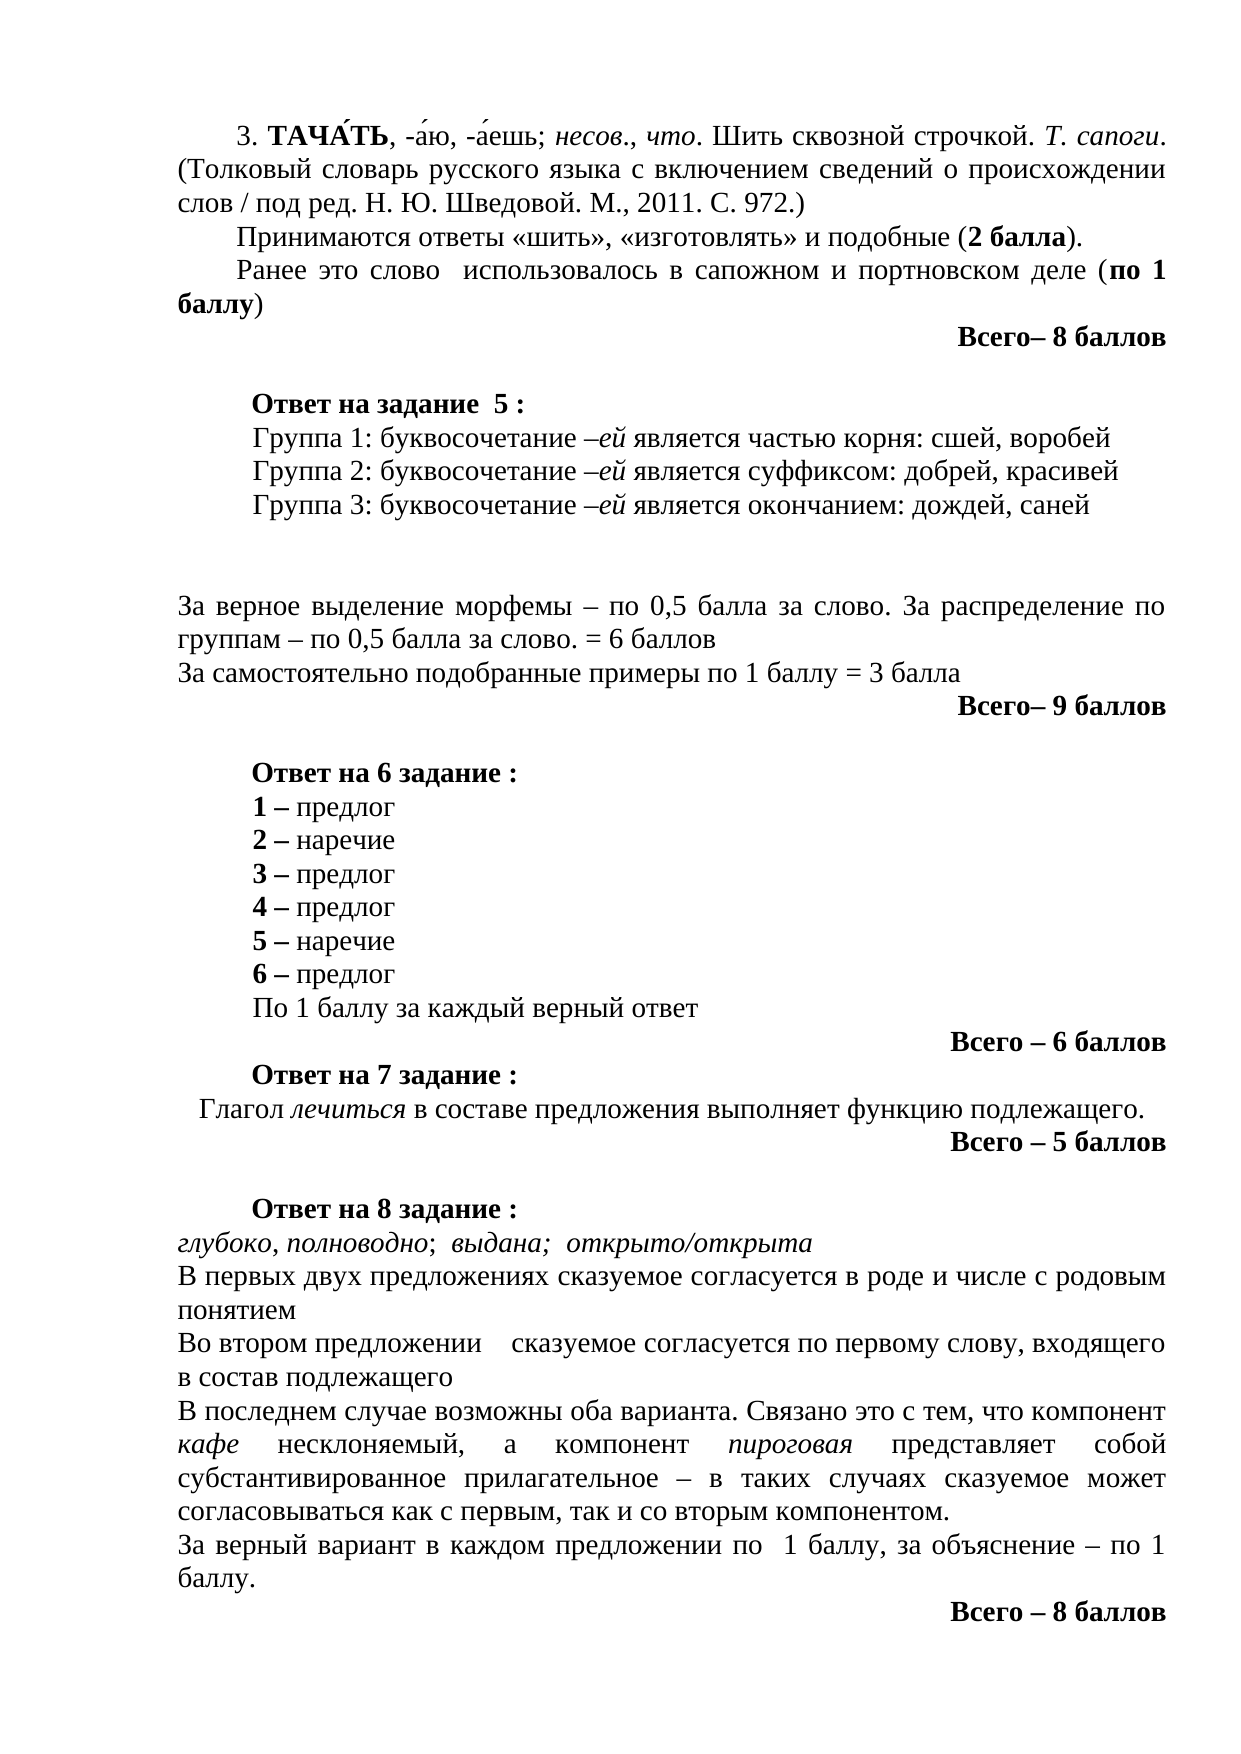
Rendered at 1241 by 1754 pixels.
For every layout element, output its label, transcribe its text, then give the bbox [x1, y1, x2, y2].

text За верное выделение морфемы – по 0,5 балла за слово. За распределение по группам – по 0,5 балла за слово. = 6 баллов [177, 588, 1167, 655]
text 5 – наречие [177, 923, 1167, 957]
text Во втором предложении сказуемое согласуется по первому слову, входящего в состав подлежащего [177, 1326, 1167, 1393]
list Группа 3: буквосочетание –ей является окончанием: дождей, саней [177, 487, 1167, 521]
text Ранее это слово использовалось в сапожном и портновском деле (по 1 баллу) [177, 252, 1167, 319]
text 3. ТАЧА́ТЬ, -а́ю, -а́ешь; несов., что. Шить сквозной строчкой. Т. сапоги. (Толковый словарь русского языка с включением сведений о происхождении слов / под ред. Н. Ю. Шведовой. М., 2011. С. 972.) [177, 118, 1167, 219]
text 2 – наречие [177, 822, 1167, 856]
list Ответ на 7 задание : [177, 1057, 1167, 1091]
text В первых двух предложениях сказуемое согласуется в роде и числе с родовым понятием [177, 1258, 1167, 1326]
text глубоко, полноводно; выдана; открыто/открыта [177, 1225, 1167, 1258]
text За самостоятельно подобранные примеры по 1 баллу = 3 балла [177, 655, 1167, 688]
list Ответ на 8 задание : [177, 1191, 1167, 1225]
text Всего– 9 баллов [177, 688, 1167, 722]
text 4 – предлог [177, 889, 1167, 923]
text Всего – 8 баллов [177, 1594, 1167, 1627]
list Ответ на 6 задание : [177, 755, 1167, 789]
text 3 – предлог [177, 856, 1167, 889]
text Принимаются ответы «шить», «изготовлять» и подобные (2 балла). [177, 219, 1167, 252]
text Всего – 6 баллов [177, 1024, 1167, 1057]
text 6 – предлог [177, 957, 1167, 990]
text Глагол лечиться в составе предложения выполняет функцию подлежащего. [177, 1091, 1167, 1124]
text Всего– 8 баллов [177, 319, 1167, 353]
list Группа 2: буквосочетание –ей является суффиксом: добрей, красивей [177, 453, 1167, 487]
text По 1 баллу за каждый верный ответ [177, 990, 1167, 1024]
list Ответ на задание 5 : [177, 386, 1167, 420]
text 1 – предлог [177, 789, 1167, 822]
text В последнем случае возможны оба варианта. Связано это с тем, что компонент кафе несклоняемый, а компонент пироговая представляет собой субстантивированное прилагательное – в таких случаях сказуемое может согласовываться как с первым, так и со вторым компонентом. [177, 1393, 1167, 1527]
text Всего – 5 баллов [177, 1124, 1167, 1158]
text За верный вариант в каждом предложении по 1 баллу, за объяснение – по 1 баллу. [177, 1527, 1167, 1594]
list Группа 1: буквосочетание –ей является частью корня: сшей, воробей [177, 420, 1167, 453]
